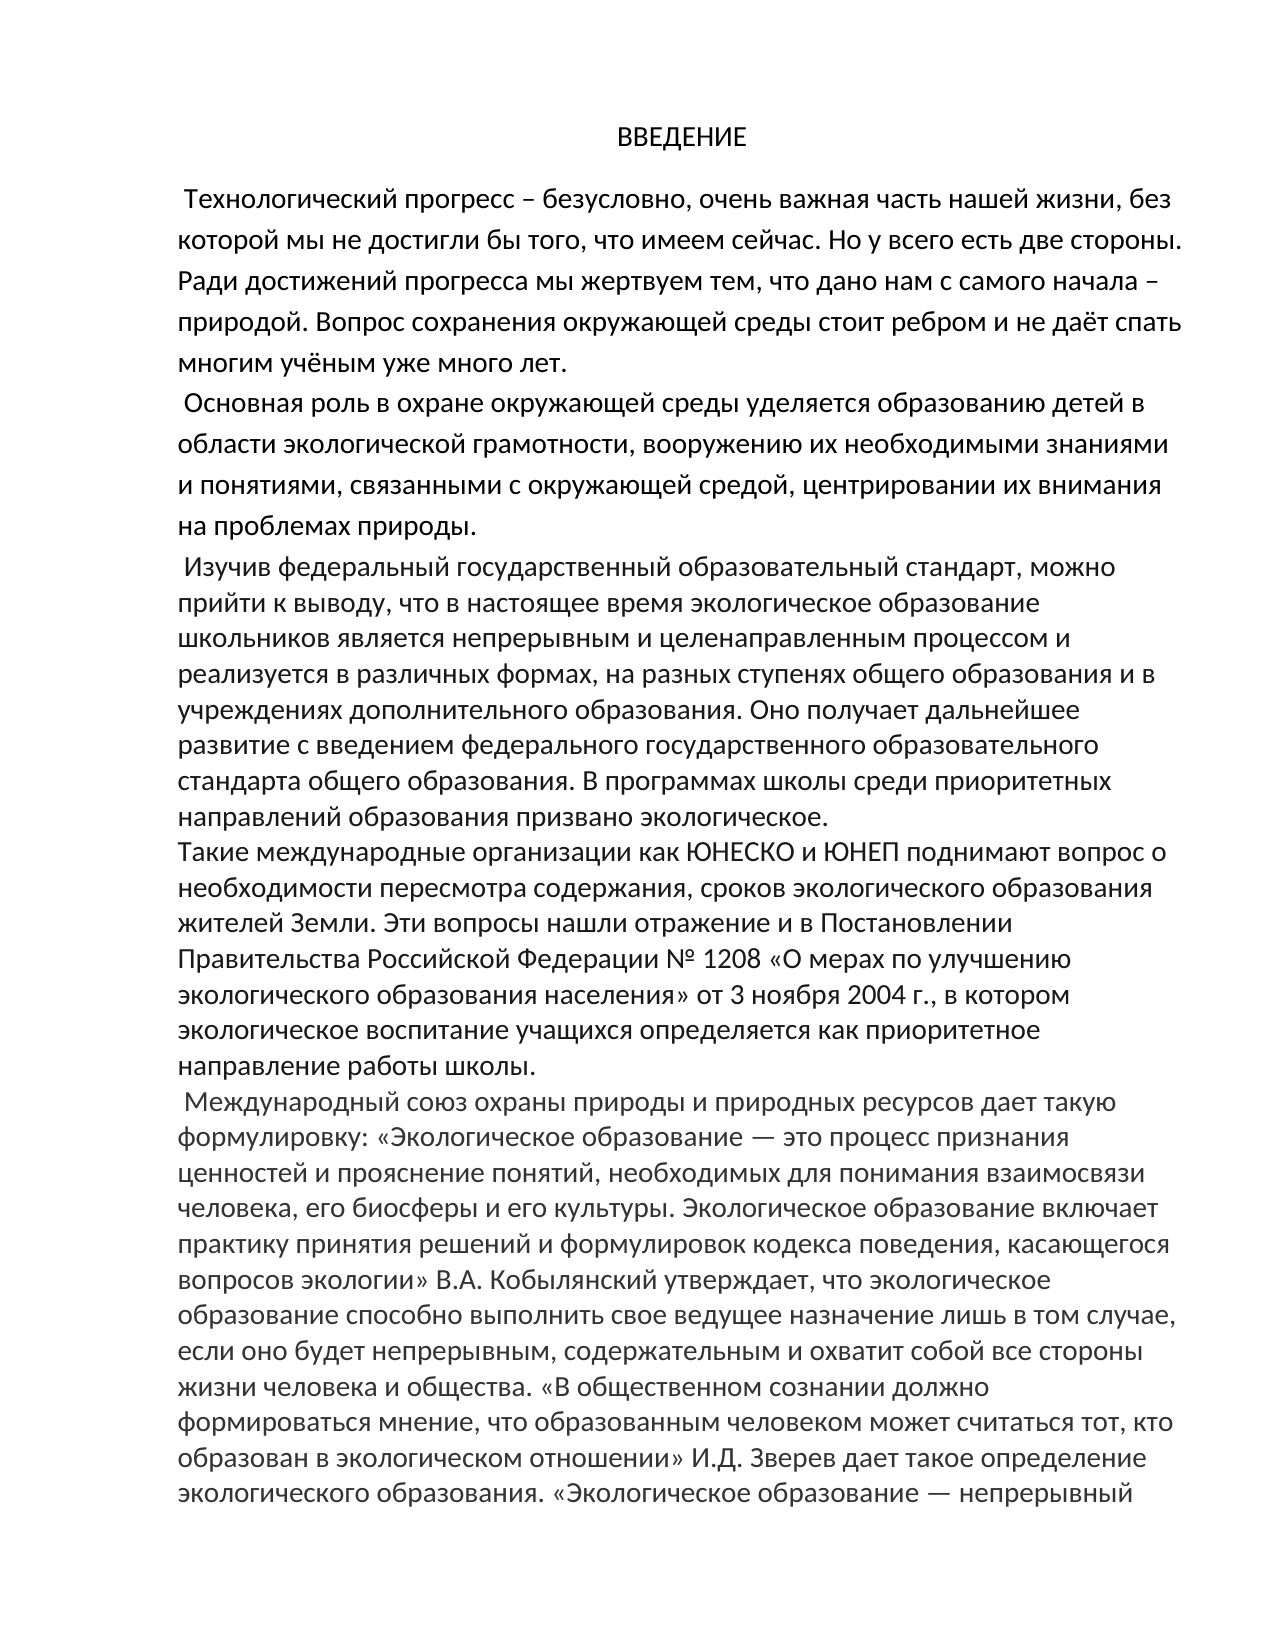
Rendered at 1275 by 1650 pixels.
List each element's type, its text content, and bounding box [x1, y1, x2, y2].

text Такие международные организации как ЮНЕСКО и ЮНЕП поднимают вопрос о необходимости пересмотра содержания, сроков экологического образования жителей Земли. Эти вопросы нашли отражение и в Постановлении Правительства Российской Федерации № 1208 «О мерах по улучшению экологического образования населения» от 3 ноября 2004 г., в котором экологическое воспитание учащихся определяется как приоритетное направление работы школы. [177, 833, 1186, 1083]
text Основная роль в охране окружающей среды уделяется образованию детей в области экологической грамотности, вооружению их необходимыми знаниями и понятиями, связанными с окружающей средой, центрировании их внимания на проблемах природы. [177, 384, 1186, 543]
text Технологический прогресс – безусловно, очень важная часть нашей жизни, без которой мы не достигли бы того, что имеем сейчас. Но у всего есть две стороны. Ради достижений прогресса мы жертвуем тем, что дано нам с самого начала – природой. Вопрос сохранения окружающей среды стоит ребром и не даёт спать многим учёным уже много лет. [177, 180, 1186, 379]
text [177, 1083, 1186, 1510]
text ВВЕДЕНИЕ [177, 118, 1186, 154]
text Изучив федеральный государственный образовательный стандарт, можно прийти к выводу, что в настоящее время экологическое образование школьников является непрерывным и целенаправленным процессом и реализуется в различных формах, на разных ступенях общего образования и в учреждениях дополнительного образования. Оно получает дальнейшее развитие с введением федерального государственного образовательного стандарта общего образования. В программах школы среди приоритетных направлений образования призвано экологическое. [177, 548, 1186, 833]
